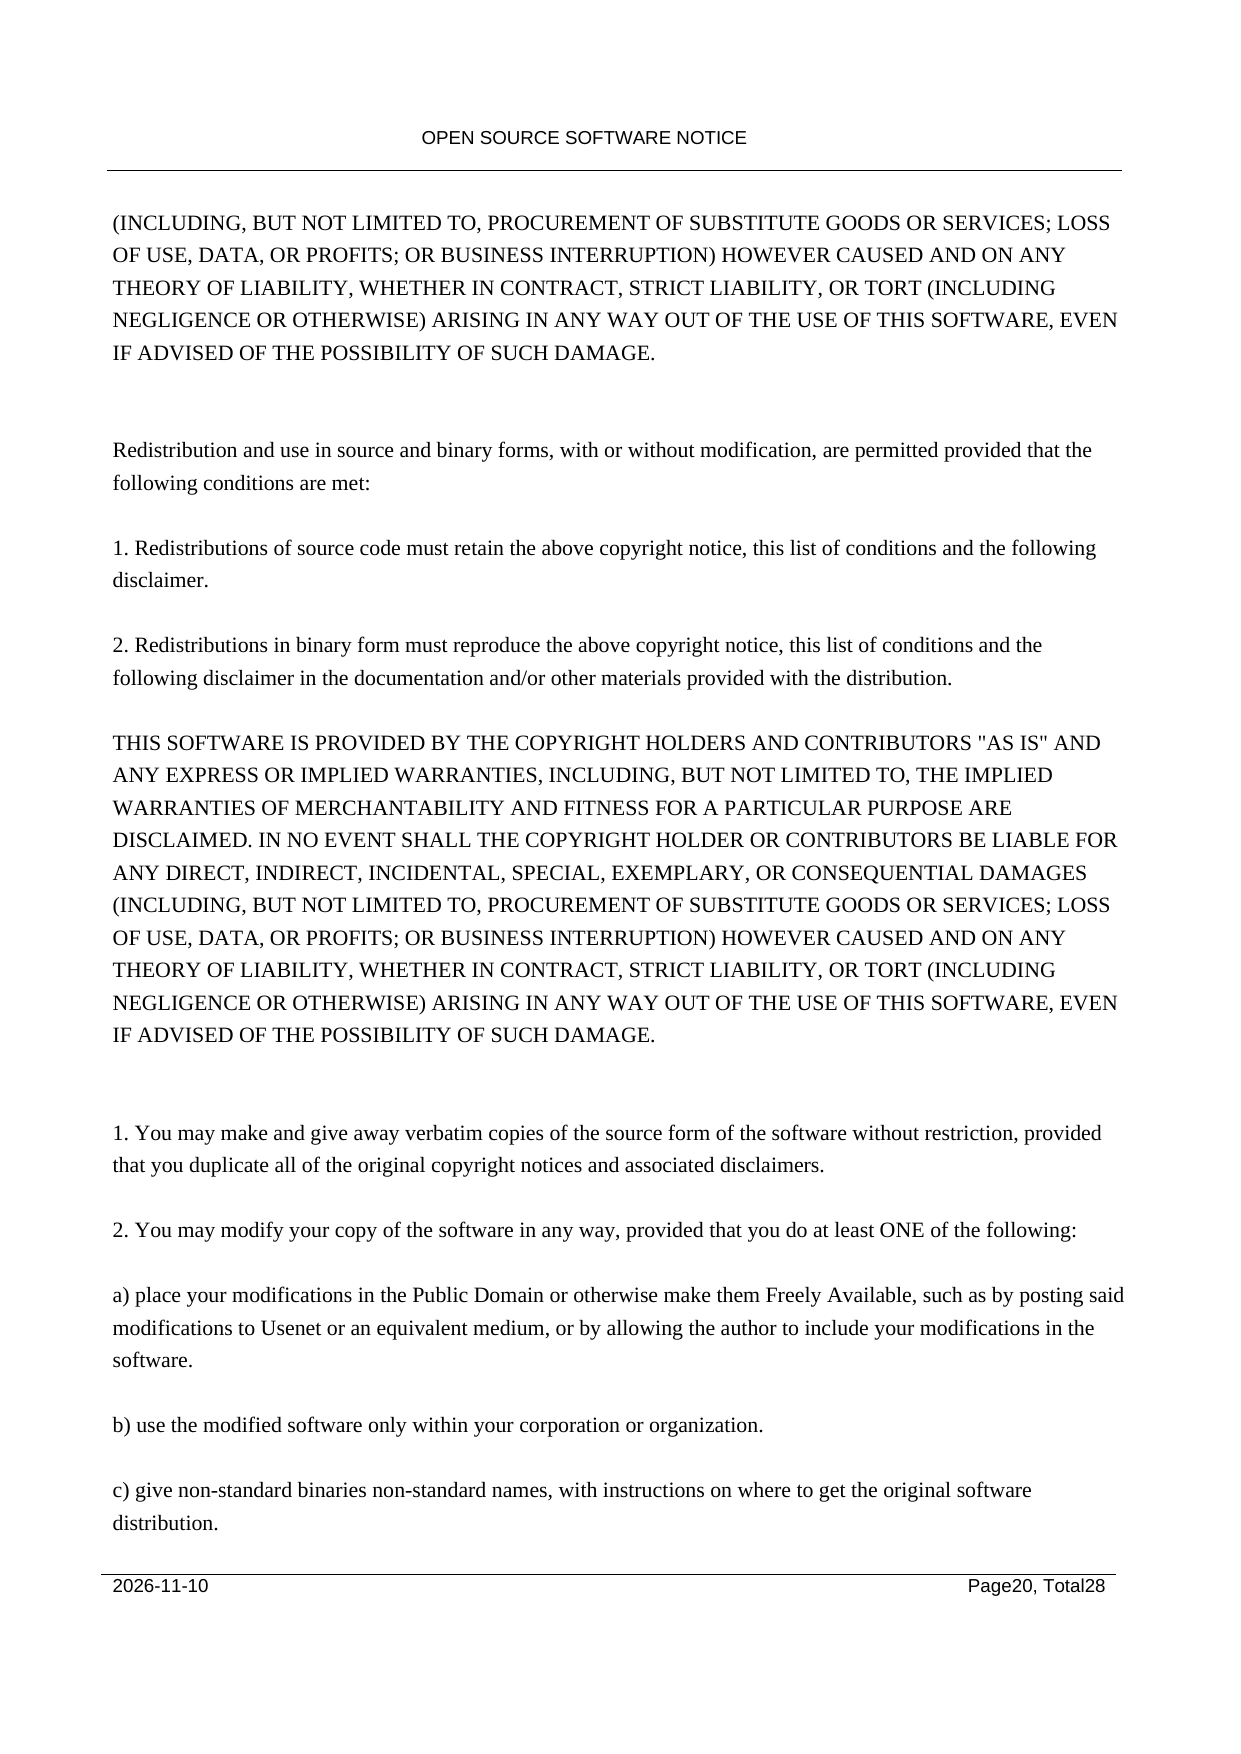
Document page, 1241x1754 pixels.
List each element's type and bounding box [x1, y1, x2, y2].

text [112, 206, 1128, 1539]
